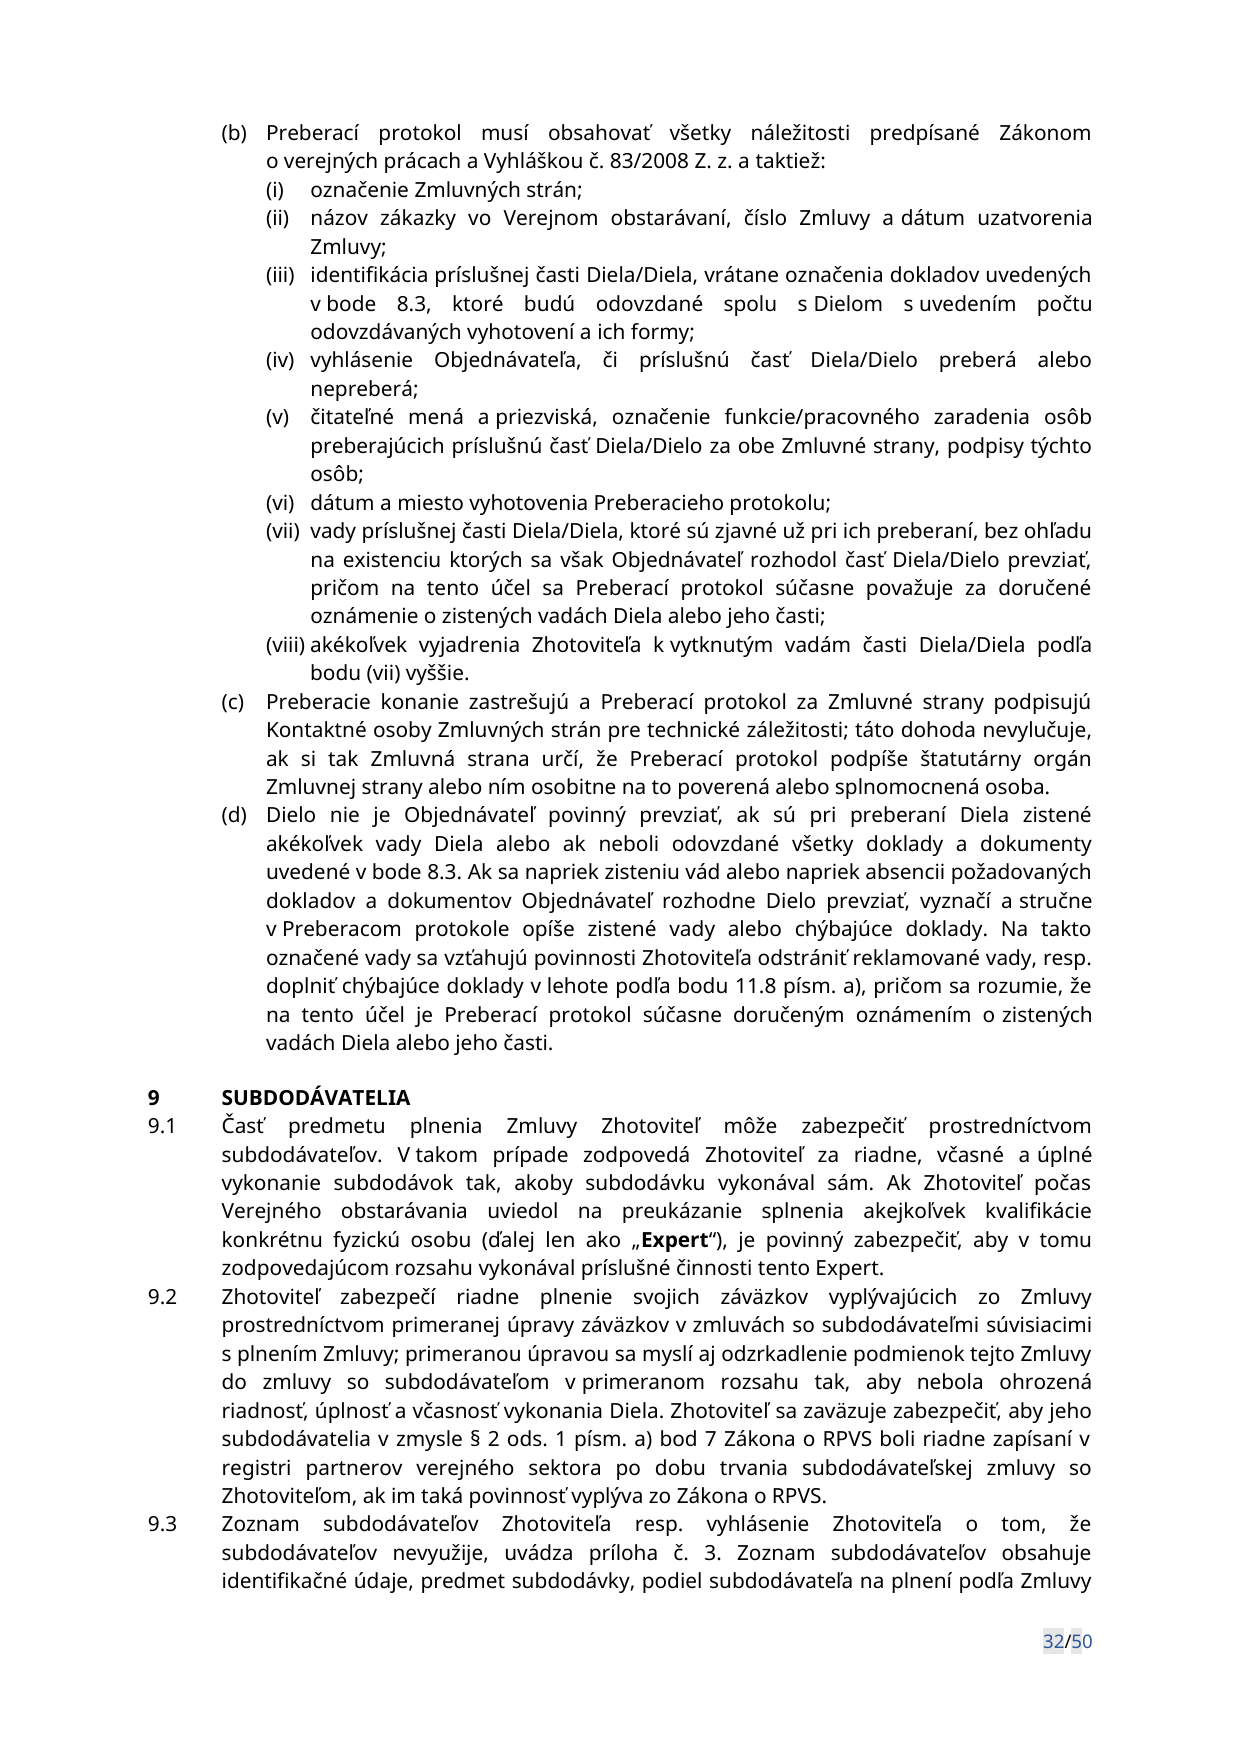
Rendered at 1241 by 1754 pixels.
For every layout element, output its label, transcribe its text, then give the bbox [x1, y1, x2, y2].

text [148, 1509, 1093, 1595]
text (v) čitateľné mená a priezviská, označenie funkcie/pracovného zaradenia osôb preberajúcich príslušnú časť Diela/Dielo za obe Zmluvné strany, podpisy týchto osôb; [266, 402, 1093, 488]
text (iii) identifikácia príslušnej časti Diela/Diela, vrátane označenia dokladov uvedených v bode 8.3, ktoré budú odovzdané spolu s Dielom s uvedením počtu odovzdávaných vyhotovení a ich formy; [266, 260, 1093, 346]
text (vi) dátum a miesto vyhotovenia Preberacieho protokolu; [266, 488, 1093, 516]
text 9 Subdodávatelia [148, 1083, 1093, 1111]
text (b) Preberací protokol musí obsahovať všetky náležitosti predpísané Zákonom o verejných prácach a Vyhláškou č. 83/2008 Z. z. a taktiež: [221, 118, 1093, 175]
text (vii) vady príslušnej časti Diela/Diela, ktoré sú zjavné už pri ich preberaní, bez ohľadu na existenciu ktorých sa však Objednávateľ rozhodol časť Diela/Dielo prevziať, pričom na tento účel sa Preberací protokol súčasne považuje za doručené oznámenie o zistených vadách Diela alebo jeho časti; [266, 516, 1093, 630]
text 9.1 Časť predmetu plnenia Zmluvy Zhotoviteľ môže zabezpečiť prostredníctvom subdodávateľov. V takom prípade zodpovedá Zhotoviteľ za riadne, včasné a úplné vykonanie subdodávok tak, akoby subdodávku vykonával sám. Ak Zhotoviteľ počas Verejného obstarávania uviedol na preukázanie splnenia akejkoľvek kvalifikácie konkrétnu fyzickú osobu (ďalej len ako „Expert“), je povinný zabezpečiť, aby v tomu zodpovedajúcom rozsahu vykonával príslušné činnosti tento Expert. [148, 1111, 1093, 1282]
text 9.2 Zhotoviteľ zabezpečí riadne plnenie svojich záväzkov vyplývajúcich zo Zmluvy prostredníctvom primeranej úpravy záväzkov v zmluvách so subdodávateľmi súvisiacimi s plnením Zmluvy; primeranou úpravou sa myslí aj odzrkadlenie podmienok tejto Zmluvy do zmluvy so subdodávateľom v primeranom rozsahu tak, aby nebola ohrozená riadnosť, úplnosť a včasnosť vykonania Diela. Zhotoviteľ sa zaväzuje zabezpečiť, aby jeho subdodávatelia v zmysle § 2 ods. 1 písm. a) bod 7 Zákona o RPVS boli riadne zapísaní v registri partnerov verejného sektora po dobu trvania subdodávateľskej zmluvy so Zhotoviteľom, ak im taká povinnosť vyplýva zo Zákona o RPVS. [148, 1282, 1093, 1509]
text (i) označenie Zmluvných strán; [266, 175, 1093, 203]
text (c) Preberacie konanie zastrešujú a Preberací protokol za Zmluvné strany podpisujú Kontaktné osoby Zmluvných strán pre technické záležitosti; táto dohoda nevylučuje, ak si tak Zmluvná strana určí, že Preberací protokol podpíše štatutárny orgán Zmluvnej strany alebo ním osobitne na to poverená alebo splnomocnená osoba. [221, 687, 1093, 801]
text (ii) názov zákazky vo Verejnom obstarávaní, číslo Zmluvy a dátum uzatvorenia Zmluvy; [266, 203, 1093, 260]
text (iv) vyhlásenie Objednávateľa, či príslušnú časť Diela/Dielo preberá alebo nepreberá; [266, 346, 1093, 402]
text (viii) akékoľvek vyjadrenia Zhotoviteľa k vytknutým vadám časti Diela/Diela podľa bodu (vii) vyššie. [266, 630, 1093, 687]
text (d) Dielo nie je Objednávateľ povinný prevziať, ak sú pri preberaní Diela zistené akékoľvek vady Diela alebo ak neboli odovzdané všetky doklady a dokumenty uvedené v bode 8.3. Ak sa napriek zisteniu vád alebo napriek absencii požadovaných dokladov a dokumentov Objednávateľ rozhodne Dielo prevziať, vyznačí a stručne v Preberacom protokole opíše zistené vady alebo chýbajúce doklady. Na takto označené vady sa vzťahujú povinnosti Zhotoviteľa odstrániť reklamované vady, resp. doplniť chýbajúce doklady v lehote podľa bodu 11.8 písm. a), pričom sa rozumie, že na tento účel je Preberací protokol súčasne doručeným oznámením o zistených vadách Diela alebo jeho časti. [221, 801, 1093, 1057]
